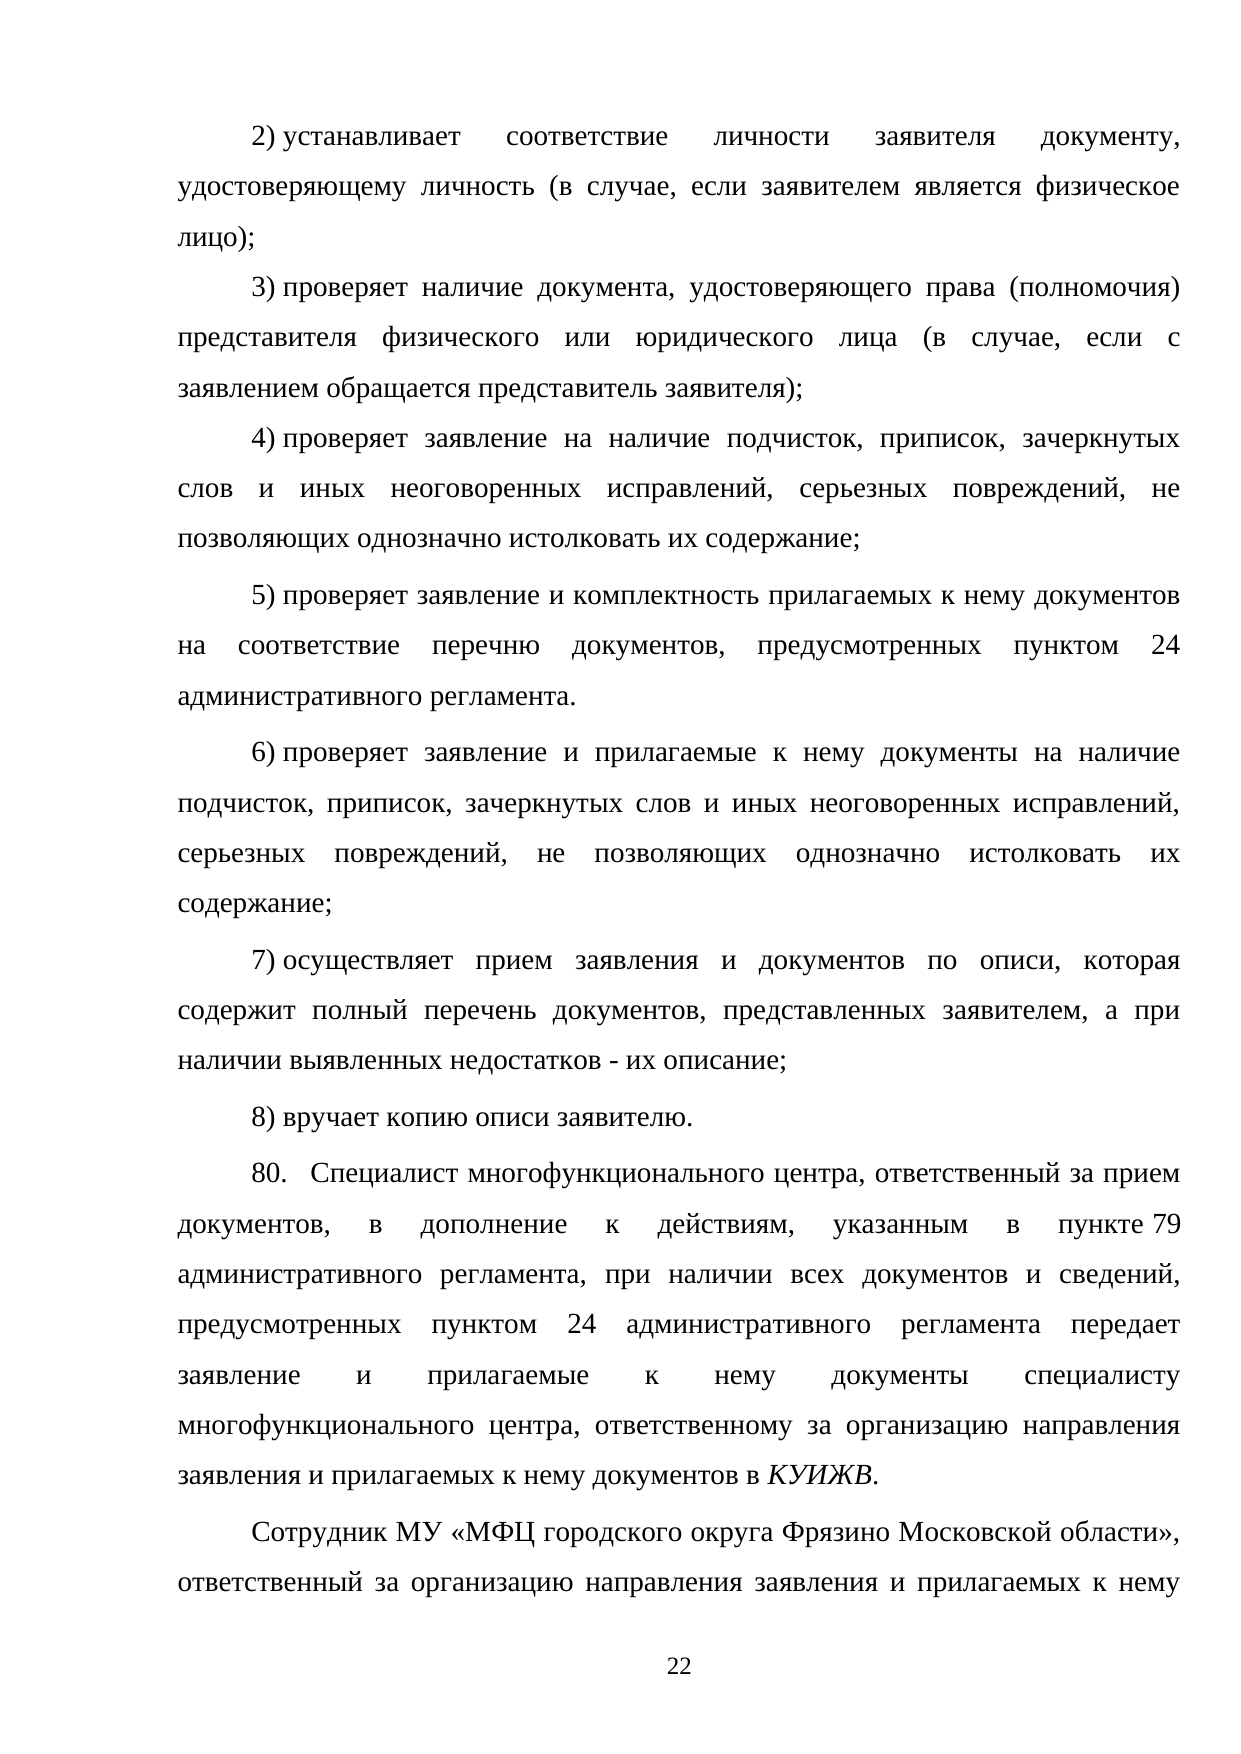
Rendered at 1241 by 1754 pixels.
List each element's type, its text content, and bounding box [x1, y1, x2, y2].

text 5) проверяет заявление и комплектность прилагаемых к нему документов на соответствие перечню документов, предусмотренных пунктом 24 административного регламента. [177, 577, 1181, 711]
text 6) проверяет заявление и прилагаемые к нему документы на наличие подчисток, приписок, зачеркнутых слов и иных неоговоренных исправлений, серьезных повреждений, не позволяющих однозначно истолковать их содержание; [177, 734, 1181, 919]
text 7) осуществляет прием заявления и документов по описи, которая содержит полный перечень документов, представленных заявителем, а при наличии выявленных недостатков - их описание; [177, 942, 1181, 1076]
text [177, 1514, 1181, 1598]
text 4) проверяет заявление на наличие подчисток, приписок, зачеркнутых слов и иных неоговоренных исправлений, серьезных повреждений, не позволяющих однозначно истолковать их содержание; [177, 420, 1181, 554]
text 8) вручает копию описи заявителю. [177, 1099, 1181, 1133]
list Специалист многофункционального центра, ответственный за прием документов, в дополнение к действиям, указанным в пункте 79 административного регламента, при наличии всех документов и сведений, предусмотренных пунктом 24 административного регламента передает заявление и прилагаемые к нему документы специалисту многофункционального центра, ответственному за организацию направления заявления и прилагаемых к нему документов в КУИЖВ. [177, 1156, 1181, 1491]
text 2) устанавливает соответствие личности заявителя документу, удостоверяющему личность (в случае, если заявителем является физическое лицо); [177, 118, 1181, 252]
text 3) проверяет наличие документа, удостоверяющего права (полномочия) представителя физического или юридического лица (в случае, если с заявлением обращается представитель заявителя); [177, 269, 1181, 403]
